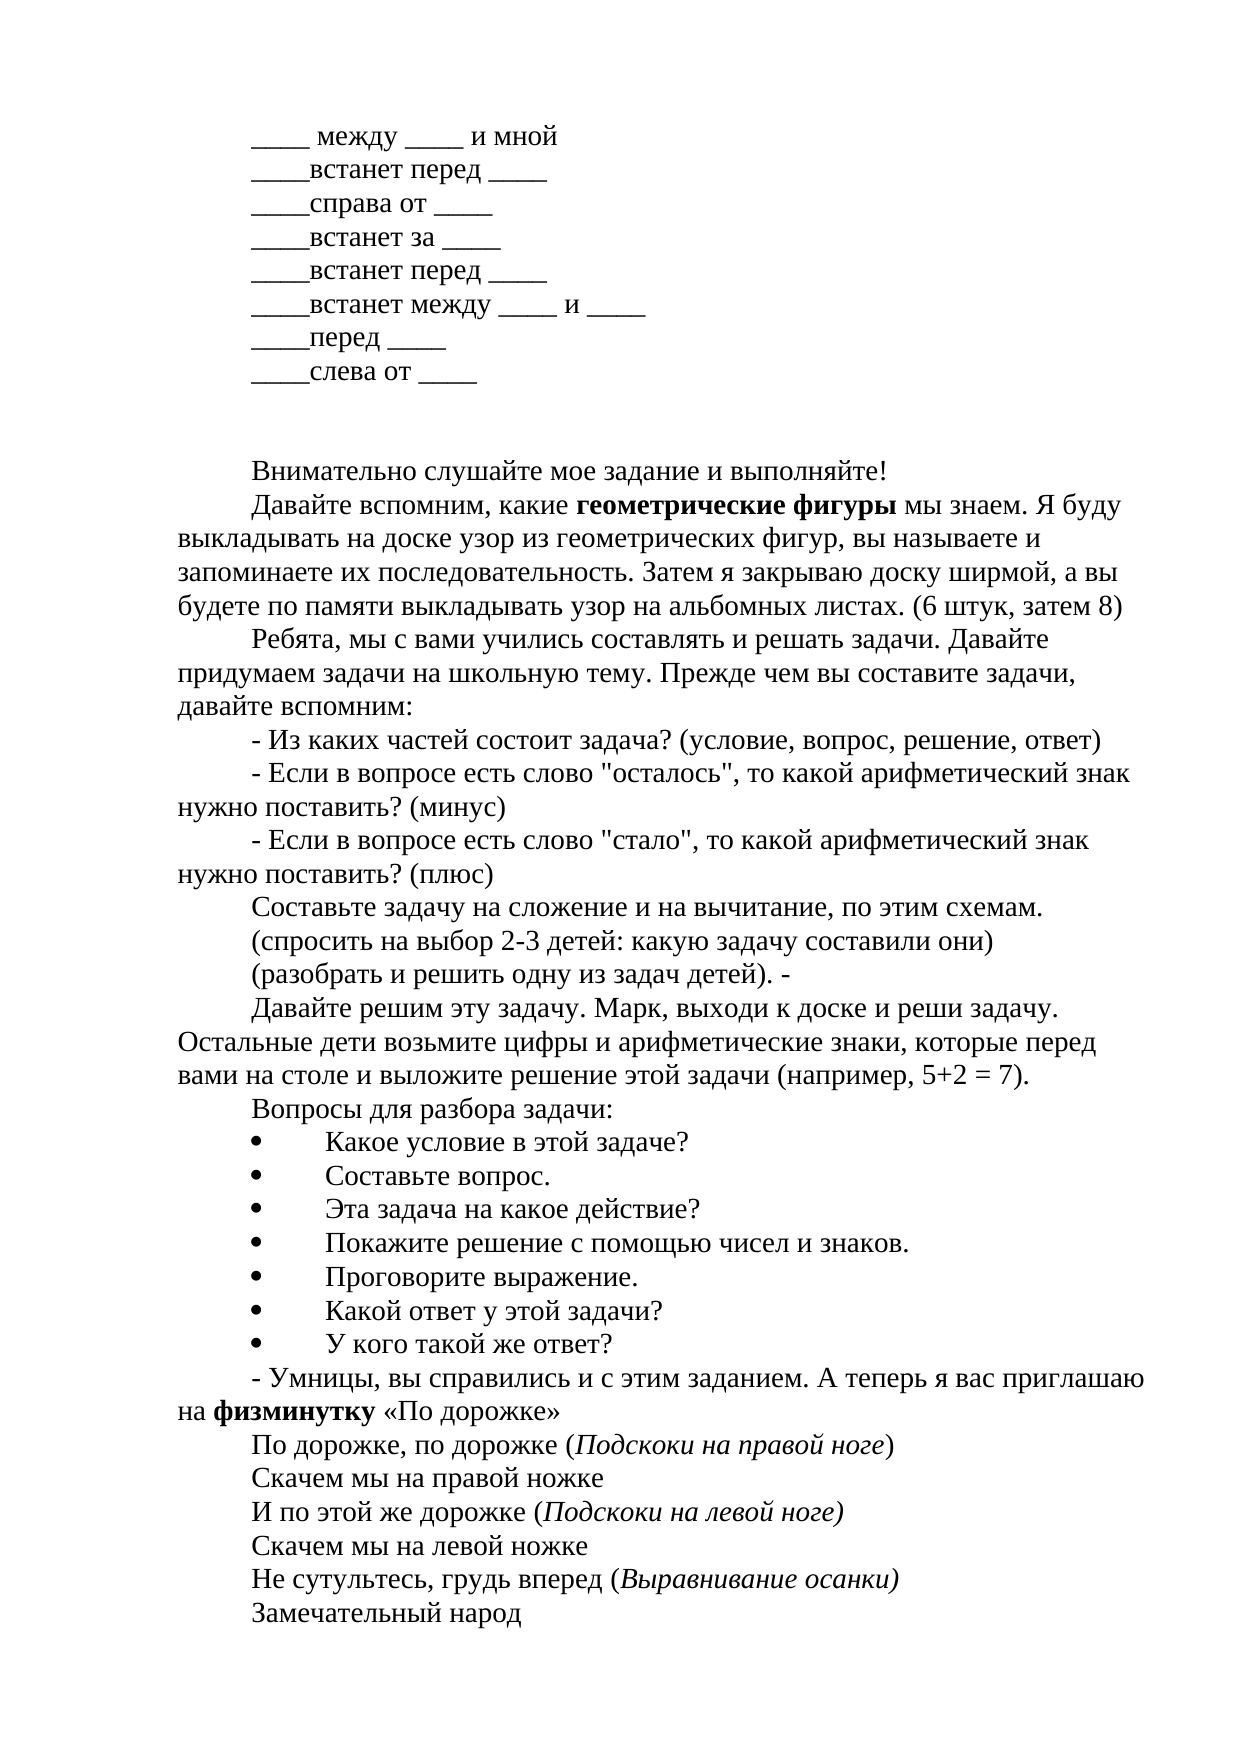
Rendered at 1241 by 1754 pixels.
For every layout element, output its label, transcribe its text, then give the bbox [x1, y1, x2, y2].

text - Умницы, вы справились и с этим заданием. А теперь я вас приглашаю на физминутку «По дорожке» [177, 1360, 1152, 1427]
text Не сутультесь, грудь вперед (Выравнивание осанки) [177, 1561, 1152, 1595]
text Скачем мы на правой ножке [177, 1461, 1152, 1494]
text Давайте решим эту задачу. Марк, выходи к доске и реши задачу. Остальные дети возьмите цифры и арифметические знаки, которые перед вами на столе и выложите решение этой задачи (например, 5+2 = 7). [177, 990, 1152, 1091]
text Ребята, мы с вами учились составлять и решать задачи. Давайте придумаем задачи на школьную тему. Прежде чем вы составите задачи, давайте вспомним: [177, 621, 1152, 722]
text ____перед ____ [177, 319, 1152, 353]
text Скачем мы на левой ножке [177, 1528, 1152, 1561]
text - Если в вопросе есть слово "осталось", то какой арифметический знак нужно поставить? (минус) [177, 755, 1152, 822]
text Вопросы для разбора задачи: [177, 1091, 1152, 1124]
text ____встанет между ____ и ____ [177, 286, 1152, 319]
text Составьте задачу на сложение и на вычитание, по этим схемам. [177, 889, 1152, 923]
text Внимательно слушайте мое задание и выполняйте! [177, 453, 1152, 487]
text (разобрать и решить одну из задач детей). - [177, 957, 1152, 990]
list У кого такой же ответ? [177, 1326, 1152, 1360]
text ____справа от ____ [177, 185, 1152, 219]
text - Если в вопросе есть слово "стало", то какой арифметический знак нужно поставить? (плюс) [177, 822, 1152, 889]
text И по этой же дорожке (Подскоки на левой ноге) [177, 1494, 1152, 1528]
list Покажите решение с помощью чисел и знаков. [177, 1225, 1152, 1259]
list Составьте вопрос. [177, 1158, 1152, 1192]
text ____встанет за ____ [177, 219, 1152, 252]
text Замечательный народ [177, 1595, 1152, 1628]
text ____слева от ____ [177, 353, 1152, 386]
text (спросить на выбор 2-3 детей: какую задачу составили они) [177, 923, 1152, 957]
list Эта задача на какое действие? [177, 1192, 1152, 1225]
text По дорожке, по дорожке (Подскоки на правой ноге) [177, 1427, 1152, 1461]
list Проговорите выражение. [177, 1259, 1152, 1293]
text ____ между ____ и мной [177, 118, 1152, 152]
list Какое условие в этой задаче? [177, 1124, 1152, 1158]
text Давайте вспомним, какие геометрические фигуры мы знаем. Я буду выкладывать на доске узор из геометрических фигур, вы называете и запоминаете их последовательность. Затем я закрываю доску ширмой, а вы будете по памяти выкладывать узор на альбомных листах. (6 штук, затем 8) [177, 487, 1152, 621]
text ____встанет перед ____ [177, 152, 1152, 185]
text - Из каких частей состоит задача? (условие, вопрос, решение, ответ) [177, 722, 1152, 755]
list Какой ответ у этой задачи? [177, 1293, 1152, 1326]
text ____встанет перед ____ [177, 252, 1152, 286]
